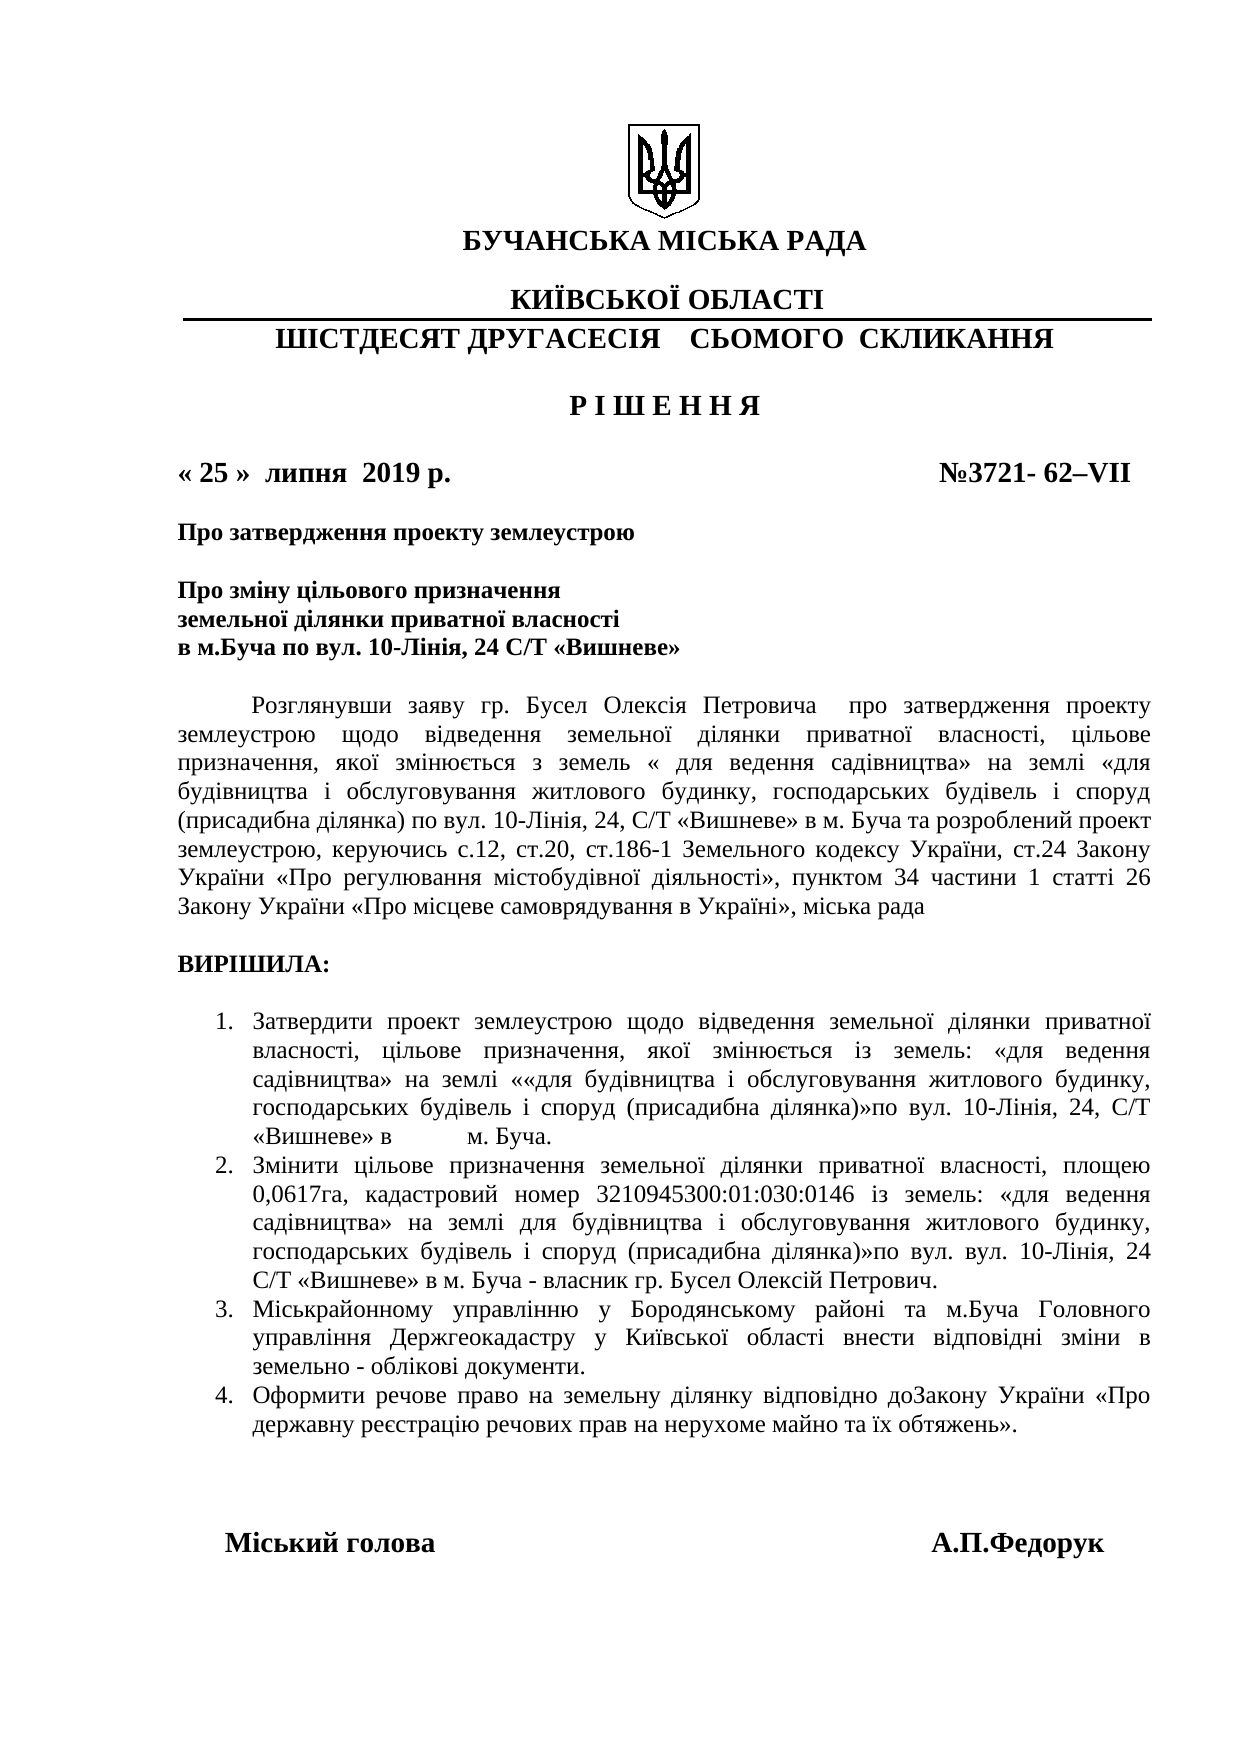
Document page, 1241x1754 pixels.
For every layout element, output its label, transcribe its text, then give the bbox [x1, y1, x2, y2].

text Міський голова А.П.Федорук [177, 1526, 1152, 1559]
text Про зміну цільового призначення [177, 575, 1152, 604]
text Про затвердження проекту землеустрою [177, 517, 1152, 546]
text КИЇВСЬКОЇ ОБЛАСТІ [183, 282, 1152, 318]
list Затвердити проект землеустрою щодо відведення земельної ділянки приватної власності, цільове призначення, якої змінюється із земель: «для ведення садівництва» на землі ««для будівництва і обслуговування житлового будинку, господарських будівель і споруд (присадибна ділянка)»по вул. 10-Лінія, 24, С/Т «Вишневе» в м. Буча. [215, 1006, 1152, 1150]
text « 25 » липня 2019 р. №3721- 62–VІІ [177, 455, 1152, 489]
text ШІСТДЕСЯТ ДРУГАСЕСІЯ СЬОМОГО СКЛИКАННЯ [177, 321, 1152, 354]
text ВИРІШИЛА: [177, 949, 1152, 977]
text в м.Буча по вул. 10-Лінія, 24 С/Т «Вишневе» [177, 632, 1152, 661]
list Міськрайонному управлінню у Бородянському районі та м.Буча Головного управління Держгеокадастру у Київської області внести відповідні зміни в земельно - облікові документи. [215, 1294, 1152, 1380]
text земельної ділянки приватної власності [177, 604, 1152, 632]
list Змінити цільове призначення земельної ділянки приватної власності, площею 0,0617га, кадастровий номер 3210945300:01:030:0146 із земель: «для ведення садівництва» на землі для будівництва і обслуговування житлового будинку, господарських будівель і споруд (присадибна ділянка)»по вул. вул. 10-Лінія, 24 С/Т «Вишневе» в м. Буча - власник гр. Бусел Олексій Петрович. [215, 1150, 1152, 1294]
text БУЧАНСЬКА МІСЬКА РАДА [177, 223, 1152, 256]
text Р І Ш Е Н Н Я [177, 388, 1152, 422]
text Розглянувши заяву гр. Бусел Олексія Петровича про затвердження проекту землеустрою щодо відведення земельної ділянки приватної власності, цільове призначення, якої змінюється з земель « для ведення садівництва» на землі «для будівництва і обслуговування житлового будинку, господарських будівель і споруд (присадибна ділянка) по вул. 10-Лінія, 24, С/Т «Вишневе» в м. Буча та розроблений проект землеустрою, керуючись с.12, ст.20, ст.186-1 Земельного кодексу України, ст.24 Закону України «Про регулювання містобудівної діяльності», пунктом 34 частини 1 статті 26 Закону України «Про місцеве самоврядування в Україні», міська рада [177, 690, 1152, 920]
list Оформити речове право на земельну ділянку відповідно доЗакону України «Про державну реєстрацію речових прав на нерухоме майно та їх обтяжень». [215, 1380, 1152, 1437]
